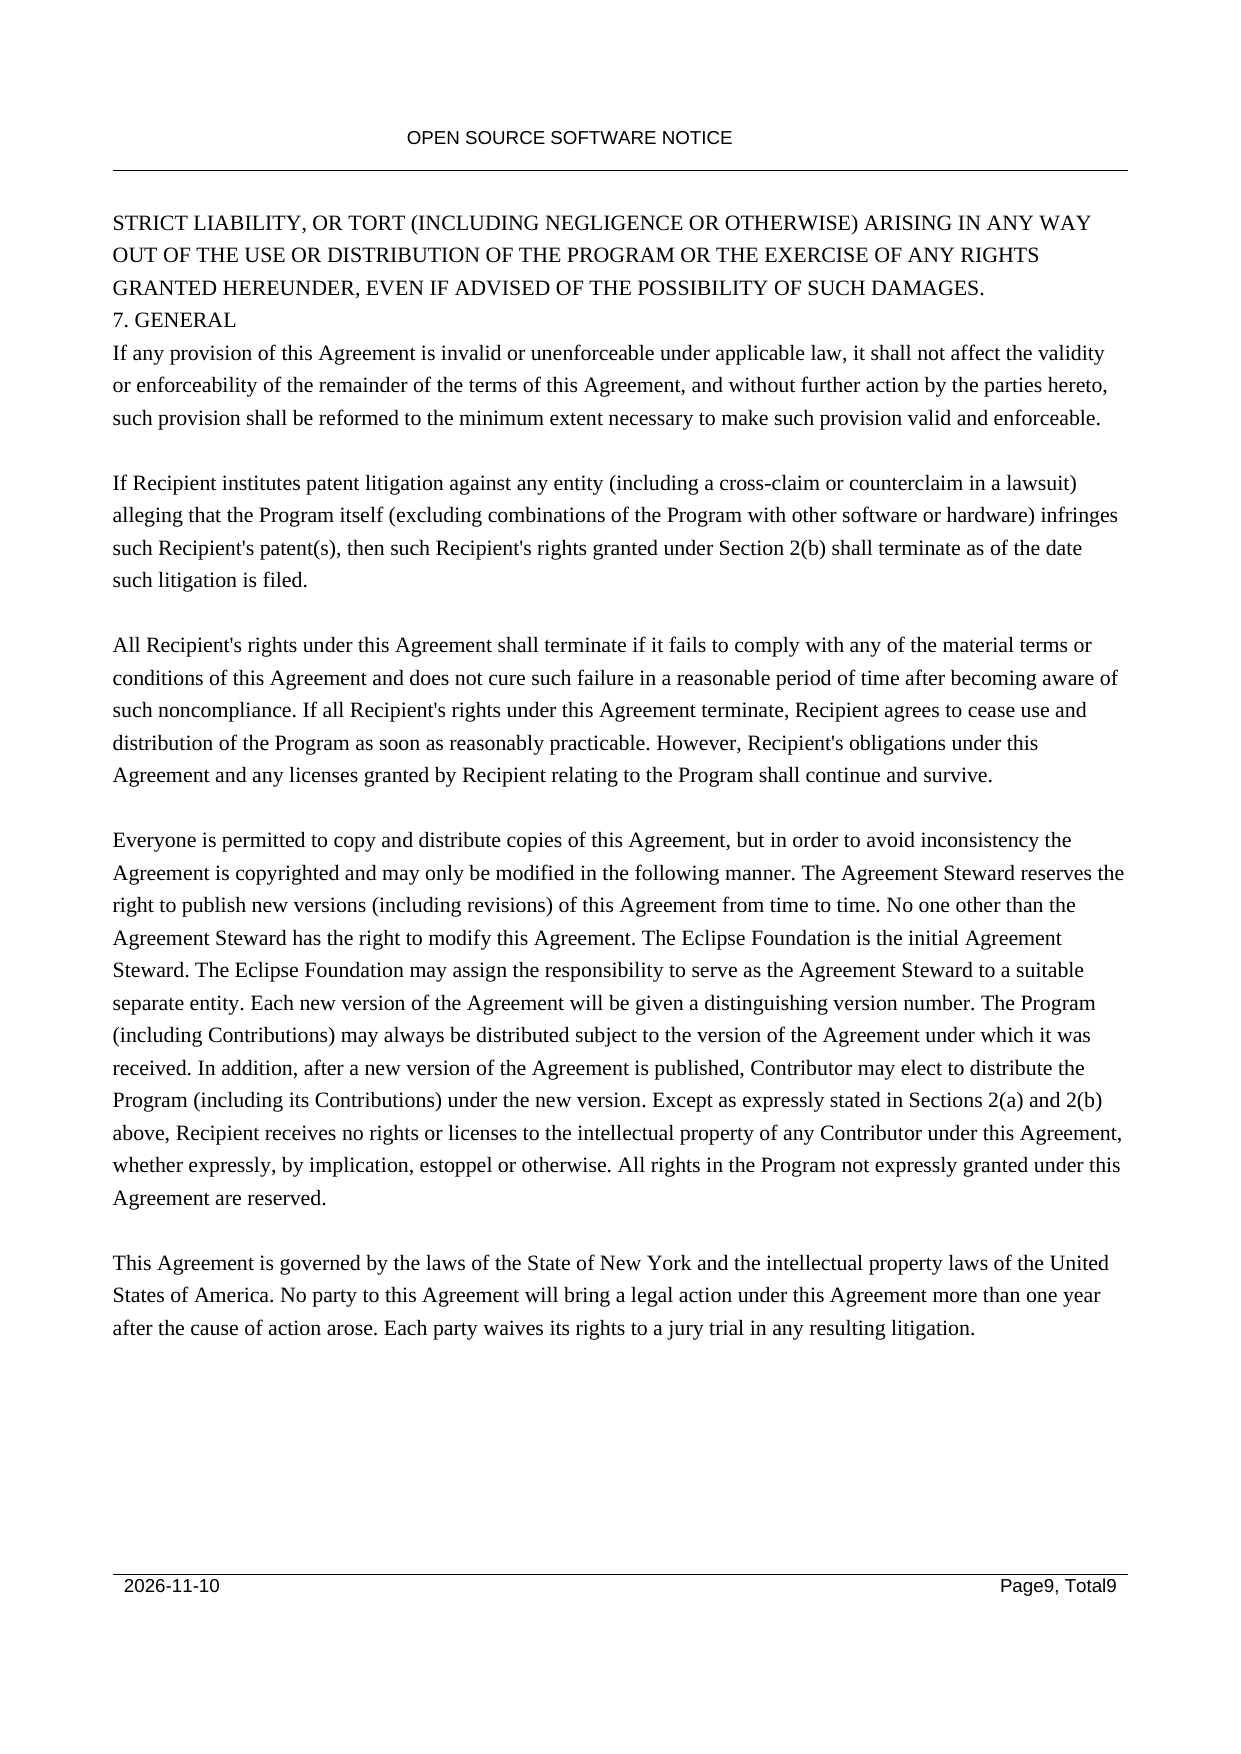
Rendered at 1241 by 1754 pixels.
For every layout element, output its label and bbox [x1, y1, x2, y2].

text [112, 206, 1128, 1344]
